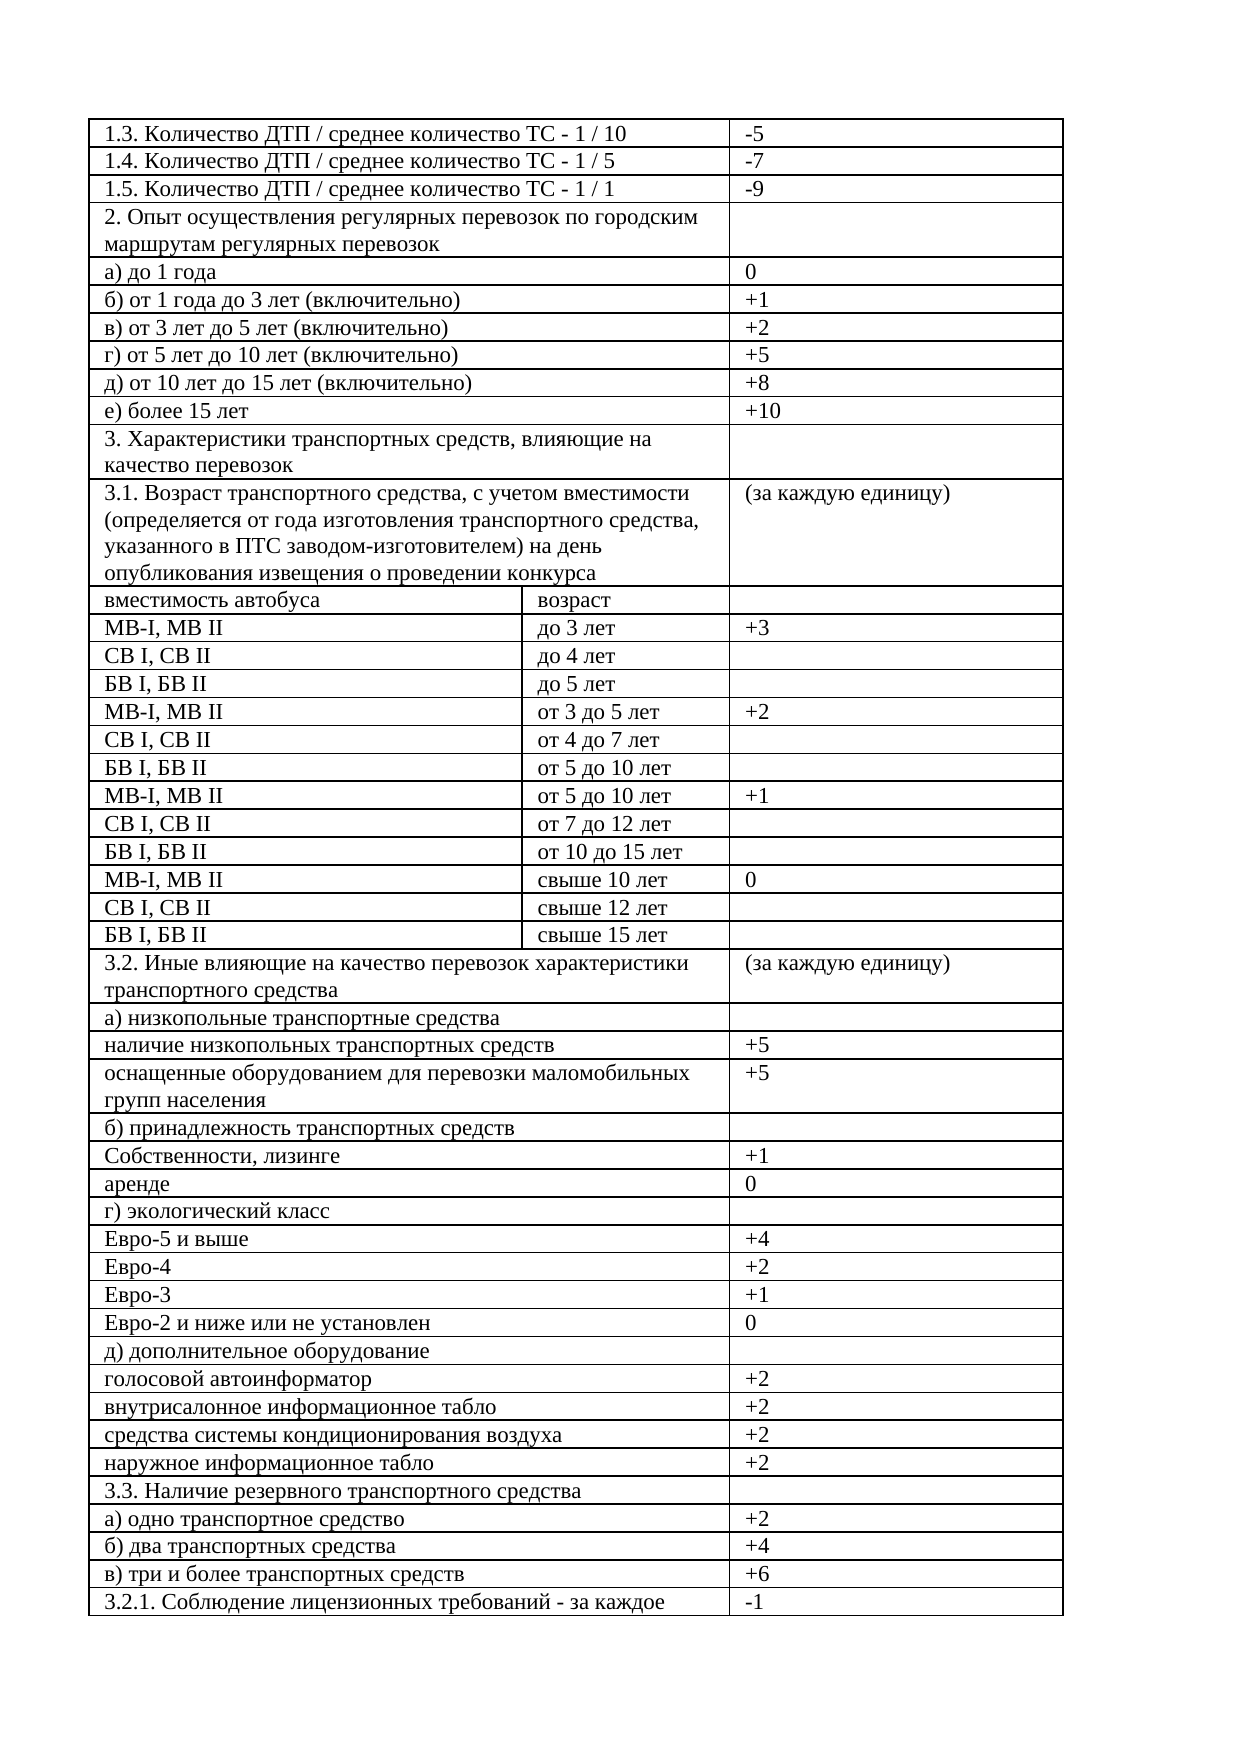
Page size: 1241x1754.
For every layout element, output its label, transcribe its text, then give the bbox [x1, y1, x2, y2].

table_cell 1.5. Количество ДТП / среднее количество ТС - 1 / 1 [90, 176, 729, 202]
table_cell от 3 до 5 лет [523, 698, 729, 724]
table_cell [730, 922, 1062, 948]
table_cell БВ I, БВ II [90, 922, 521, 948]
table_cell (за каждую единицу) [730, 950, 1062, 1002]
table_cell +2 [730, 1365, 1062, 1391]
table_cell [730, 670, 1062, 697]
table_cell [730, 810, 1062, 836]
table_cell б) два транспортных средства [90, 1533, 729, 1559]
table_cell [730, 894, 1062, 920]
table_cell +2 [730, 1253, 1062, 1280]
table_cell свыше 15 лет [523, 922, 729, 948]
table_cell Евро-5 и выше [90, 1226, 729, 1252]
table_cell б) принадлежность транспортных средств [90, 1114, 729, 1140]
table_cell [730, 1114, 1062, 1140]
table_cell МВ-I, МВ II [90, 698, 521, 724]
table_cell БВ I, БВ II [90, 670, 521, 697]
table_cell +2 [730, 1393, 1062, 1419]
table_cell а) одно транспортное средство [90, 1505, 729, 1531]
table_cell +1 [730, 782, 1062, 808]
table_cell е) более 15 лет [90, 397, 729, 424]
table_cell БВ I, БВ II [90, 838, 521, 864]
table_cell +4 [730, 1226, 1062, 1252]
table_cell [730, 726, 1062, 752]
table_cell 3. Характеристики транспортных средств, влияющие на качество перевозок [90, 425, 729, 478]
table_cell от 4 до 7 лет [523, 726, 729, 752]
table_cell [730, 1337, 1062, 1363]
table_cell [730, 642, 1062, 669]
table_cell Евро-2 и ниже или не установлен [90, 1309, 729, 1336]
table_cell МВ-I, МВ II [90, 615, 521, 641]
table_cell +2 [730, 314, 1062, 340]
table_cell +4 [730, 1533, 1062, 1559]
table_cell (за каждую единицу) [730, 480, 1062, 585]
table_cell +8 [730, 370, 1062, 396]
table_cell СВ I, СВ II [90, 810, 521, 836]
table_cell СВ I, СВ II [90, 642, 521, 669]
table_cell [730, 1198, 1062, 1224]
table_cell +6 [730, 1561, 1062, 1587]
table_cell +2 [730, 698, 1062, 724]
table_cell +2 [730, 1421, 1062, 1447]
table_cell Собственности, лизинге [90, 1142, 729, 1168]
table_cell г) экологический класс [90, 1198, 729, 1224]
table_cell -1 [730, 1588, 1062, 1615]
table_cell 3.3. Наличие резервного транспортного средства [90, 1477, 729, 1503]
table_cell от 7 до 12 лет [523, 810, 729, 836]
table_cell г) от 5 лет до 10 лет (включительно) [90, 342, 729, 368]
table_cell средства системы кондиционирования воздуха [90, 1421, 729, 1447]
table_cell -7 [730, 148, 1062, 174]
table_cell +5 [730, 1032, 1062, 1058]
table_cell +2 [730, 1505, 1062, 1531]
table_cell д) дополнительное оборудование [90, 1337, 729, 1363]
table_cell +2 [730, 1449, 1062, 1475]
table_cell СВ I, СВ II [90, 894, 521, 920]
table_cell от 5 до 10 лет [523, 782, 729, 808]
table_cell внутрисалонное информационное табло [90, 1393, 729, 1419]
table_cell а) низкопольные транспортные средства [90, 1004, 729, 1030]
table_cell свыше 12 лет [523, 894, 729, 920]
table_cell возраст [523, 587, 729, 613]
table_cell наличие низкопольных транспортных средств [90, 1032, 729, 1058]
table_cell Евро-4 [90, 1253, 729, 1280]
table_cell 3.2. Иные влияющие на качество перевозок характеристики транспортного средства [90, 950, 729, 1002]
table_cell наружное информационное табло [90, 1449, 729, 1475]
table_cell 0 [730, 258, 1062, 284]
table_cell 1.3. Количество ДТП / среднее количество ТС - 1 / 10 [90, 120, 729, 146]
table_cell +5 [730, 342, 1062, 368]
table_cell аренде [90, 1170, 729, 1196]
table_cell в) от 3 лет до 5 лет (включительно) [90, 314, 729, 340]
table_cell д) от 10 лет до 15 лет (включительно) [90, 370, 729, 396]
table_cell свыше 10 лет [523, 866, 729, 892]
table_cell [730, 1477, 1062, 1503]
table_cell [730, 1004, 1062, 1030]
table_cell до 5 лет [523, 670, 729, 697]
table_cell голосовой автоинформатор [90, 1365, 729, 1391]
table_cell [730, 754, 1062, 780]
table_cell [730, 203, 1062, 256]
table_cell [730, 587, 1062, 613]
table_cell от 10 до 15 лет [523, 838, 729, 864]
table_cell до 4 лет [523, 642, 729, 669]
table_cell +3 [730, 615, 1062, 641]
table_cell 2. Опыт осуществления регулярных перевозок по городским маршрутам регулярных перевозок [90, 203, 729, 256]
table_cell +5 [730, 1060, 1062, 1112]
table_cell +1 [730, 1142, 1062, 1168]
table_cell [730, 838, 1062, 864]
table_cell -5 [730, 120, 1062, 146]
table_cell оснащенные оборудованием для перевозки маломобильных групп населения [90, 1060, 729, 1112]
table_cell 0 [730, 866, 1062, 892]
table_cell 1.4. Количество ДТП / среднее количество ТС - 1 / 5 [90, 148, 729, 174]
table_cell 0 [730, 1309, 1062, 1336]
table_cell +1 [730, 1281, 1062, 1308]
table_cell -9 [730, 176, 1062, 202]
table_cell до 3 лет [523, 615, 729, 641]
table_cell СВ I, СВ II [90, 726, 521, 752]
table_cell БВ I, БВ II [90, 754, 521, 780]
table_cell 3.1. Возраст транспортного средства, с учетом вместимости (определяется от года изготовления транспортного средства, указанного в ПТС заводом-изготовителем) на день опубликования извещения о проведении конкурса [90, 480, 729, 585]
table_cell МВ-I, МВ II [90, 782, 521, 808]
table_cell в) три и более транспортных средств [90, 1561, 729, 1587]
table_cell Евро-3 [90, 1281, 729, 1308]
table_cell [730, 425, 1062, 478]
table_cell +1 [730, 286, 1062, 312]
table_cell б) от 1 года до 3 лет (включительно) [90, 286, 729, 312]
table_cell а) до 1 года [90, 258, 729, 284]
table_cell от 5 до 10 лет [523, 754, 729, 780]
table_cell +10 [730, 397, 1062, 424]
table_cell 0 [730, 1170, 1062, 1196]
table_cell вместимость автобуса [90, 587, 521, 613]
table_cell МВ-I, МВ II [90, 866, 521, 892]
